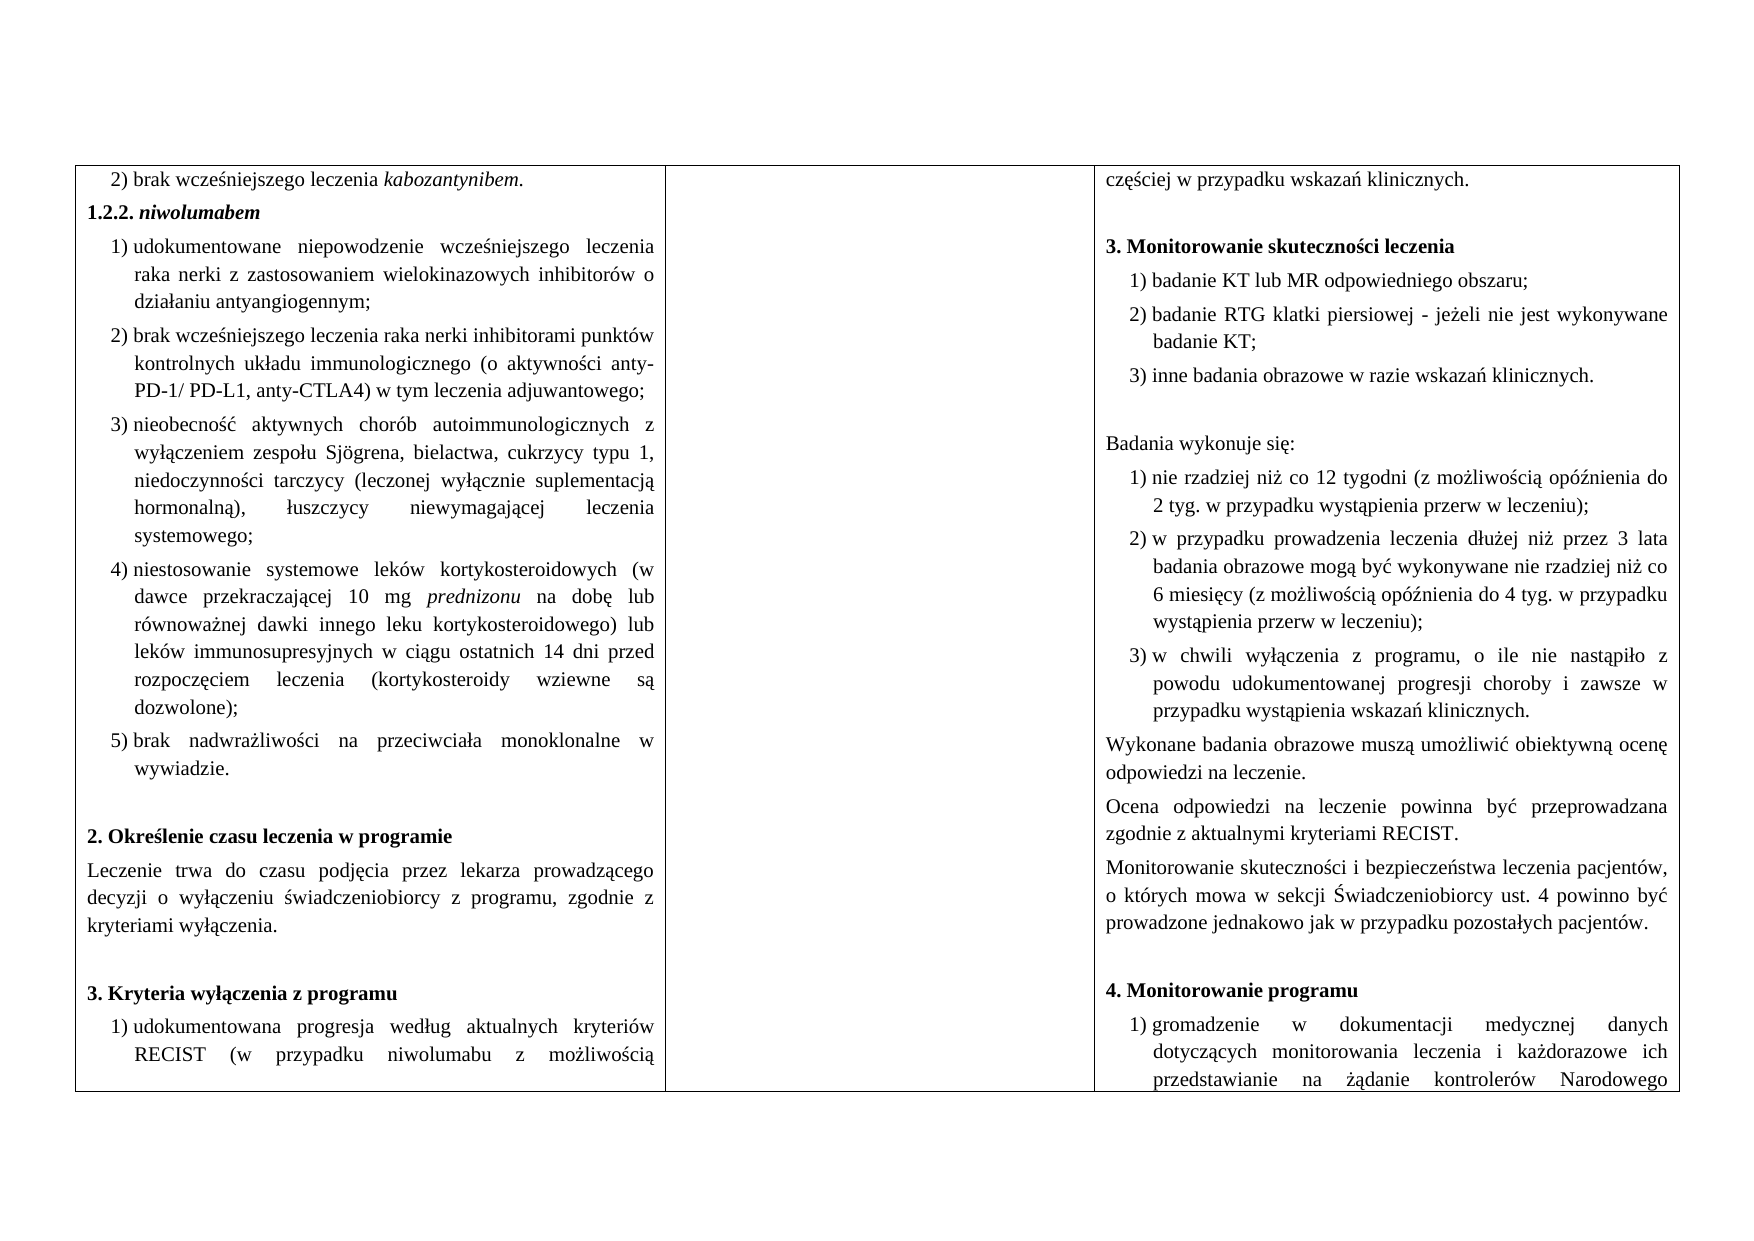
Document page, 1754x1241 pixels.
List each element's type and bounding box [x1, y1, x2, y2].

table_cell [76, 166, 665, 1091]
table_cell [1095, 166, 1679, 1091]
table_cell [666, 166, 1094, 1091]
